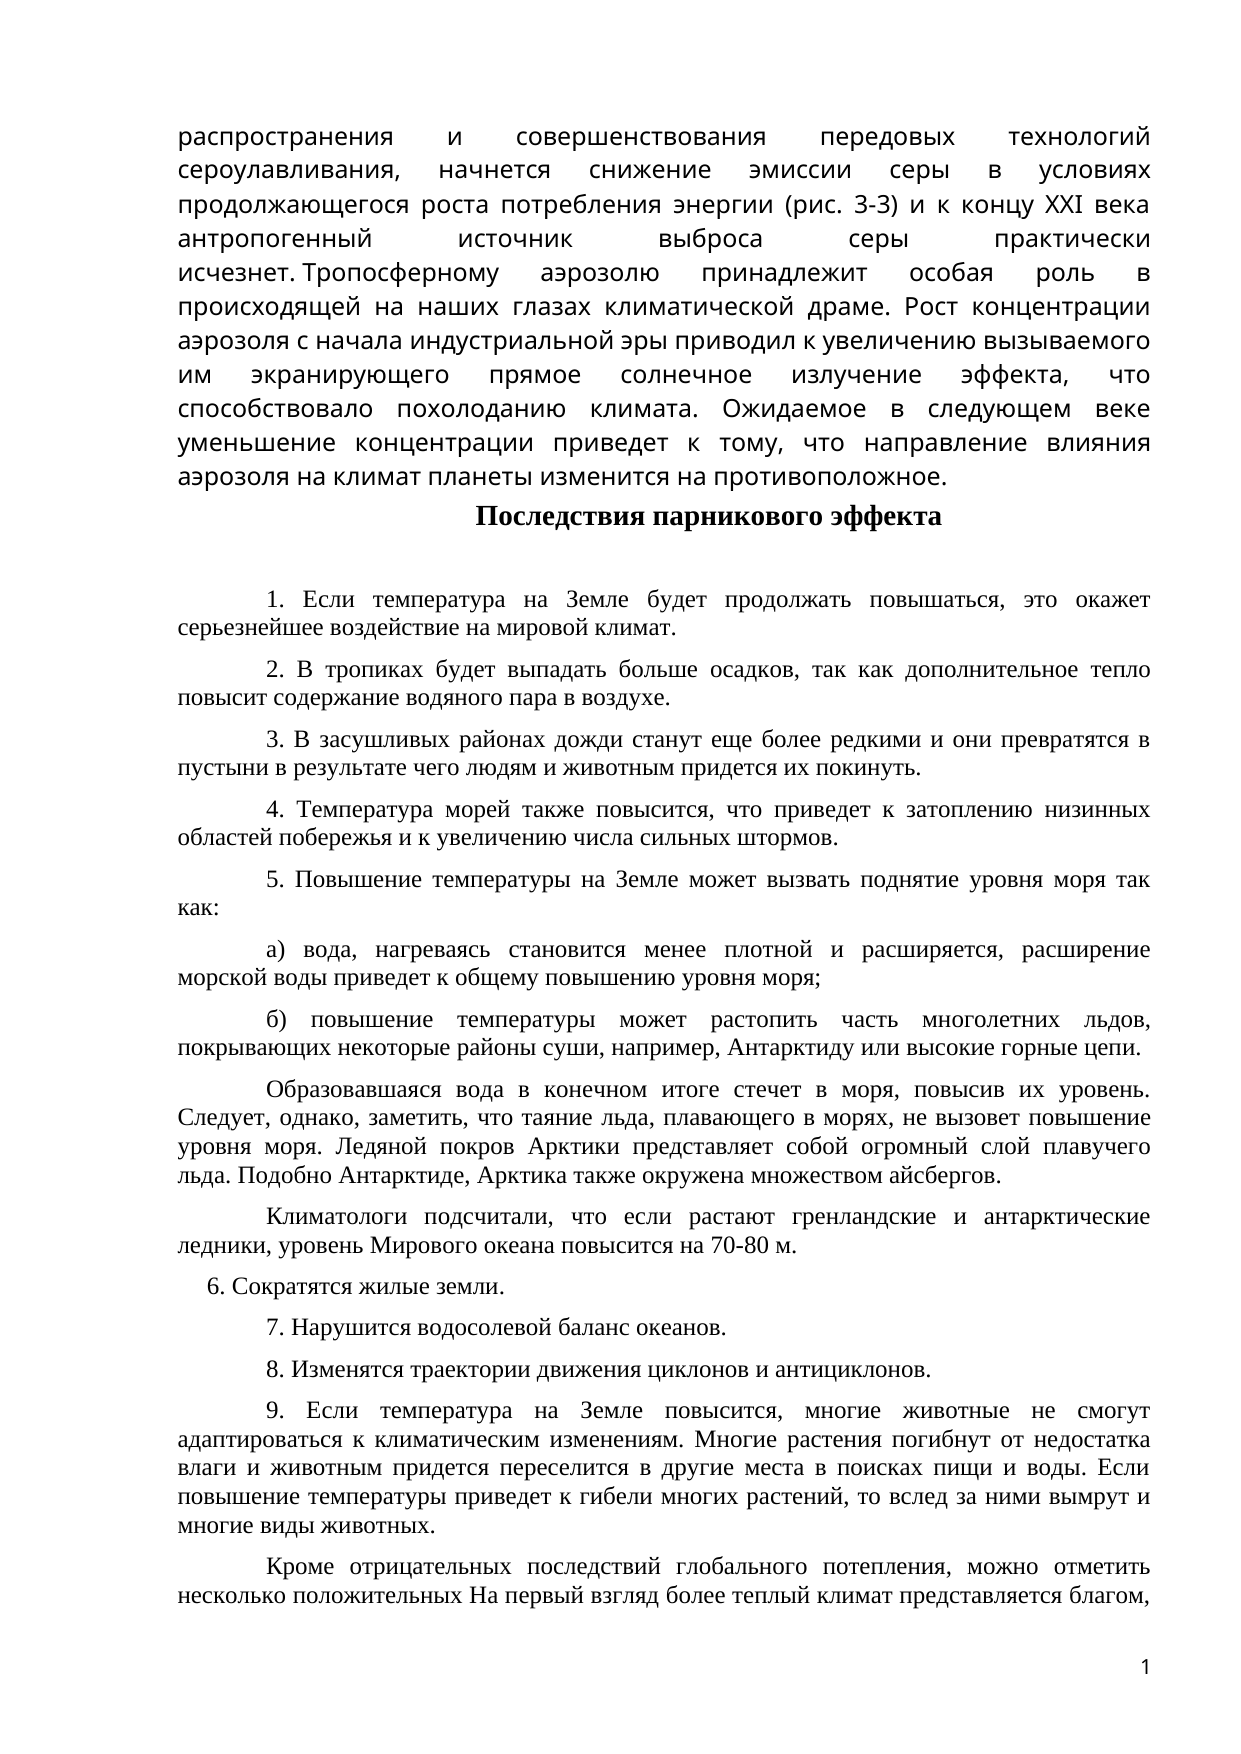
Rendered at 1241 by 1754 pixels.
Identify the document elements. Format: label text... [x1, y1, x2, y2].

text 8. Изменятся траектории движения циклонов и антициклонов. [177, 1354, 1152, 1382]
text Последствия парникового эффекта [177, 498, 1152, 531]
text 6. Сократятся жилые земли. [207, 1271, 1152, 1300]
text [177, 1551, 1152, 1609]
text 7. Нарушится водосолевой баланс океанов. [177, 1312, 1152, 1341]
text 4. Температура морей также повысится, что приведет к затоплению низинных областей побережья и к увеличению числа сильных штормов. [177, 794, 1152, 851]
text 9. Если температура на Земле повысится, многие животные не смогут адаптироваться к климатическим изменениям. Многие растения погибнут от недостатка влаги и животным придется переселится в другие места в поисках пищи и воды. Если повышение температуры приведет к гибели многих растений, то вслед за ними вымрут и многие виды животных. [177, 1395, 1152, 1539]
text Образовавшаяся вода в конечном итоге стечет в моря, повысив их уровень. Следует, однако, заметить, что таяние льда, плавающего в морях, не вызовет повышение уровня моря. Ледяной покров Арктики представляет собой огромный слой плавучего льда. Подобно Антарктиде, Арктика также окружена множеством айсбергов. [177, 1074, 1152, 1189]
text 2. В тропиках будет выпадать больше осадков, так как дополнительное тепло повысит содержание водяного пара в воздухе. [177, 654, 1152, 711]
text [177, 118, 1152, 493]
text 3. В засушливых районах дожди станут еще более редкими и они превратятся в пустыни в результате чего людям и животным придется их покинуть. [177, 724, 1152, 781]
text а) вода, нагреваясь становится менее плотной и расширяется, расширение морской воды приведет к общему повышению уровня моря; [177, 934, 1152, 991]
text 1. Если температура на Земле будет продолжать повышаться, это окажет серьезнейшее воздействие на мировой климат. [177, 584, 1152, 641]
text Климатологи подсчитали, что если растают гренландские и антарктические ледники, уровень Мирового океана повысится на 70-80 м. [177, 1201, 1152, 1259]
text 5. Повышение температуры на Земле может вызвать поднятие уровня моря так как: [177, 864, 1152, 921]
text б) повышение температуры может растопить часть многолетних льдов, покрывающих некоторые районы суши, например, Антарктиду или высокие горные цепи. [177, 1004, 1152, 1061]
